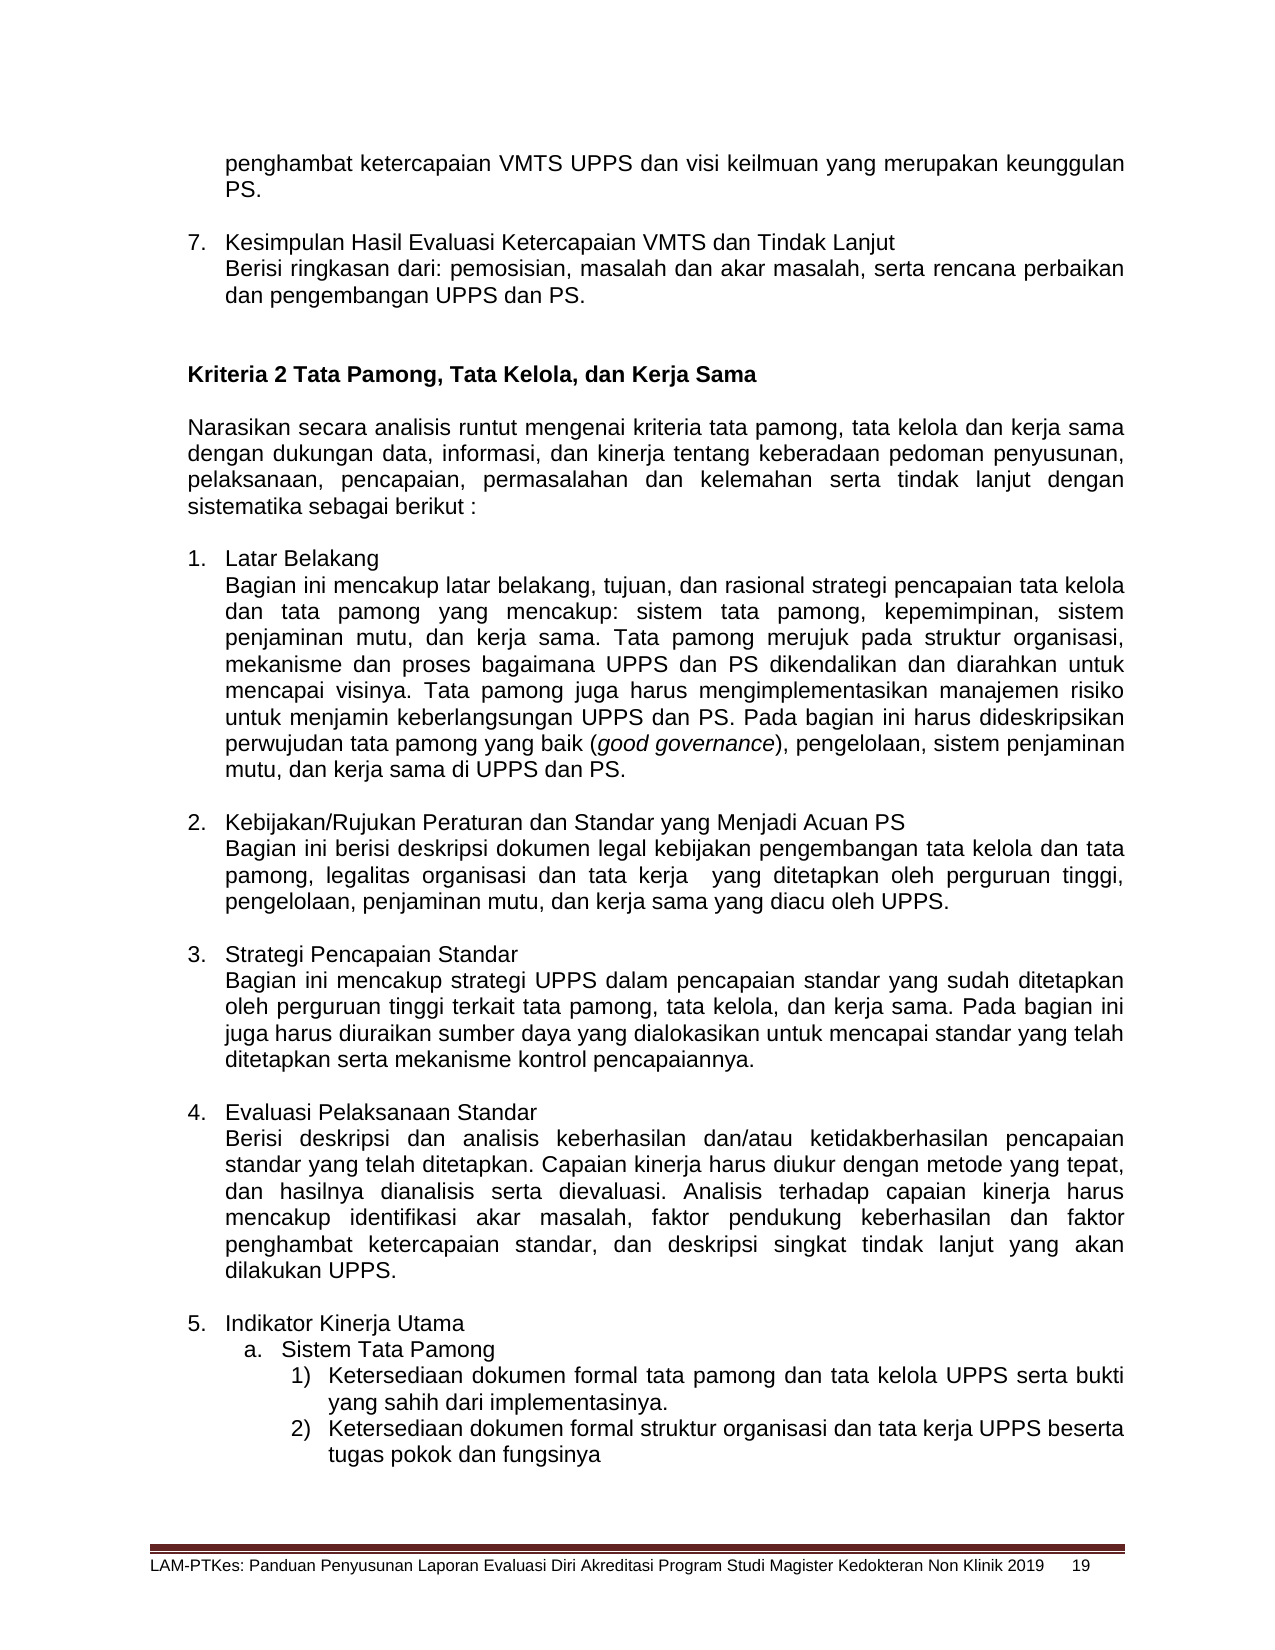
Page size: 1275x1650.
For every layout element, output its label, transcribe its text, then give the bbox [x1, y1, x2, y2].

list Sistem Tata Pamong [244, 1336, 1125, 1362]
text Bagian ini berisi deskripsi dokumen legal kebijakan pengembangan tata kelola dan tata pamong, legalitas organisasi dan tata kerja yang ditetapkan oleh perguruan tinggi, pengelolaan, penjaminan mutu, dan kerja sama yang diacu oleh UPPS. [225, 835, 1125, 914]
list Latar Belakang [187, 545, 1125, 572]
list Ketersediaan dokumen formal tata pamong dan tata kelola UPPS serta bukti yang sahih dari implementasinya. [291, 1362, 1125, 1415]
list Indikator Kinerja Utama [187, 1309, 1125, 1336]
text Berisi deskripsi dan analisis keberhasilan dan/atau ketidakberhasilan pencapaian standar yang telah ditetapkan. Capaian kinerja harus diukur dengan metode yang tepat, dan hasilnya dianalisis serta dievaluasi. Analisis terhadap capaian kinerja harus mencakup identifikasi akar masalah, faktor pendukung keberhasilan dan faktor penghambat ketercapaian standar, dan deskripsi singkat tindak lanjut yang akan dilakukan UPPS. [225, 1125, 1125, 1283]
list Evaluasi Pelaksanaan Standar [187, 1099, 1125, 1125]
list Kesimpulan Hasil Evaluasi Ketercapaian VMTS dan Tindak Lanjut [187, 229, 1125, 255]
text Bagian ini mencakup latar belakang, tujuan, dan rasional strategi pencapaian tata kelola dan tata pamong yang mencakup: sistem tata pamong, kepemimpinan, sistem penjaminan mutu, dan kerja sama. Tata pamong merujuk pada struktur organisasi, mekanisme dan proses bagaimana UPPS dan PS dikendalikan dan diarahkan untuk mencapai visinya. Tata pamong juga harus mengimplementasikan manajemen risiko untuk menjamin keberlangsungan UPPS dan PS. Pada bagian ini harus dideskripsikan perwujudan tata pamong yang baik (good governance), pengelolaan, sistem penjaminan mutu, dan kerja sama di UPPS dan PS. [225, 572, 1125, 782]
text Bagian ini mencakup strategi UPPS dalam pencapaian standar yang sudah ditetapkan oleh perguruan tinggi terkait tata pamong, tata kelola, dan kerja sama. Pada bagian ini juga harus diuraikan sumber daya yang dialokasikan untuk mencapai standar yang telah ditetapkan serta mekanisme kontrol pencapaiannya. [225, 967, 1125, 1072]
list Kebijakan/Rujukan Peraturan dan Standar yang Menjadi Acuan PS [187, 809, 1125, 835]
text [225, 150, 1125, 203]
text Berisi ringkasan dari: pemosisian, masalah dan akar masalah, serta rencana perbaikan dan pengembangan UPPS dan PS. [225, 255, 1125, 308]
list Ketersediaan dokumen formal struktur organisasi dan tata kerja UPPS beserta tugas pokok dan fungsinya [291, 1415, 1125, 1468]
subtitle Kriteria 2 Tata Pamong, Tata Kelola, dan Kerja Sama [187, 361, 1125, 387]
text Narasikan secara analisis runtut mengenai kriteria tata pamong, tata kelola dan kerja sama dengan dukungan data, informasi, dan kinerja tentang keberadaan pedoman penyusunan, pelaksanaan, pencapaian, permasalahan dan kelemahan serta tindak lanjut dengan sistematika sebagai berikut : [187, 413, 1125, 519]
list Strategi Pencapaian Standar [187, 941, 1125, 967]
